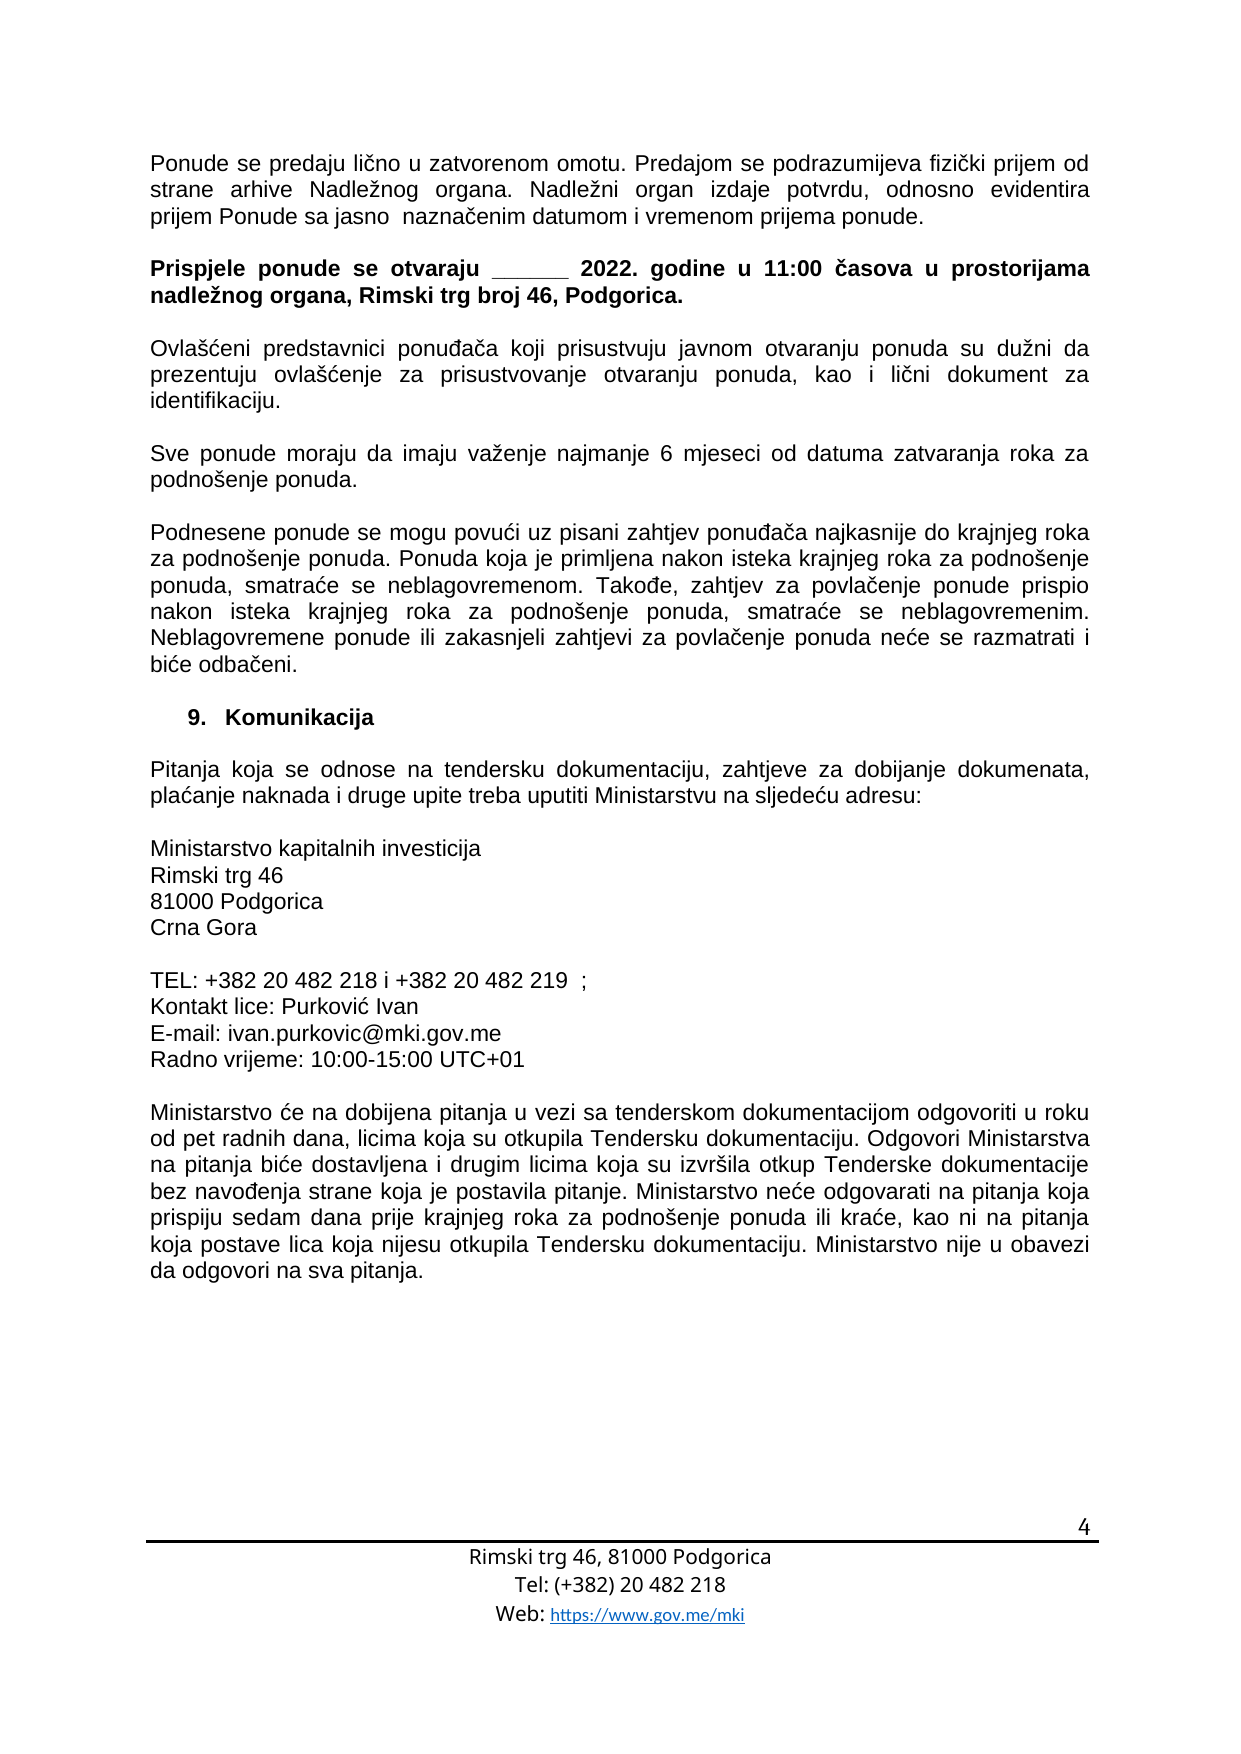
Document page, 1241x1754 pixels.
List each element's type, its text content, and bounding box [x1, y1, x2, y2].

text E-mail: ivan.purkovic@mki.gov.me [150, 1020, 1090, 1046]
text Ovlašćeni predstavnici ponuđača koji prisustvuju javnom otvaranju ponuda su dužni da prezentuju ovlašćenje za prisustvovanje otvaranju ponuda, kao i lični dokument za identifikaciju. [150, 334, 1090, 413]
text TEL: +382 20 482 218 i +382 20 482 219 ; [150, 967, 1090, 993]
text Rimski trg 46 [150, 862, 1090, 888]
text Ministarstvo će na dobijena pitanja u vezi sa tenderskom dokumentacijom odgovoriti u roku od pet radnih dana, licima koja su otkupila Tendersku dokumentaciju. Odgovori Ministarstva na pitanja biće dostavljena i drugim licima koja su izvršila otkup Tenderske dokumentacije bez navođenja strane koja je postavila pitanje. Ministarstvo neće odgovarati na pitanja koja prispiju sedam dana prije krajnjeg roka za podnošenje ponuda ili kraće, kao ni na pitanja koja postave lica koja nijesu otkupila Tendersku dokumentaciju. Ministarstvo nije u obavezi da odgovori na sva pitanja. [150, 1099, 1090, 1283]
text Radno vrijeme: 10:00-15:00 UTC+01 [150, 1046, 1090, 1072]
text Ministarstvo kapitalnih investicija [150, 835, 1090, 862]
text Pitanja koja se odnose na tendersku dokumentaciju, zahtjeve za dobijanje dokumenata, plaćanje naknada i druge upite treba uputiti Ministarstvu na sljedeću adresu: [150, 756, 1090, 809]
text Crna Gora [150, 914, 1090, 941]
text Ponude se predaju lično u zatvorenom omotu. Predajom se podrazumijeva fizički prijem od strane arhive Nadležnog organa. Nadležni organ izdaje potvrdu, odnosno evidentira prijem Ponude sa jasno naznačenim datumom i vremenom prijema ponude. [150, 150, 1090, 229]
text Kontakt lice: Purković Ivan [150, 993, 1090, 1020]
text 81000 Podgorica [150, 888, 1090, 914]
subtitle Komunikacija [187, 703, 1090, 730]
text Sve ponude moraju da imaju važenje najmanje 6 mjeseci od datuma zatvaranja roka za podnošenje ponuda. [150, 440, 1090, 493]
text Prispjele ponude se otvaraju ______ 2022. godine u 11:00 časova u prostorijama nadležnog organa, Rimski trg broj 46, Podgorica. [150, 255, 1090, 308]
text Podnesene ponude se mogu povući uz pisani zahtjev ponuđača najkasnije do krajnjeg roka za podnošenje ponuda. Ponuda koja je primljena nakon isteka krajnjeg roka za podnošenje ponuda, smatraće se neblagovremenom. Takođe, zahtjev za povlačenje ponude prispio nakon isteka krajnjeg roka za podnošenje ponuda, smatraće se neblagovremenim. Neblagovremene ponude ili zakasnjeli zahtjevi za povlačenje ponuda neće se razmatrati i biće odbačeni. [150, 519, 1090, 677]
